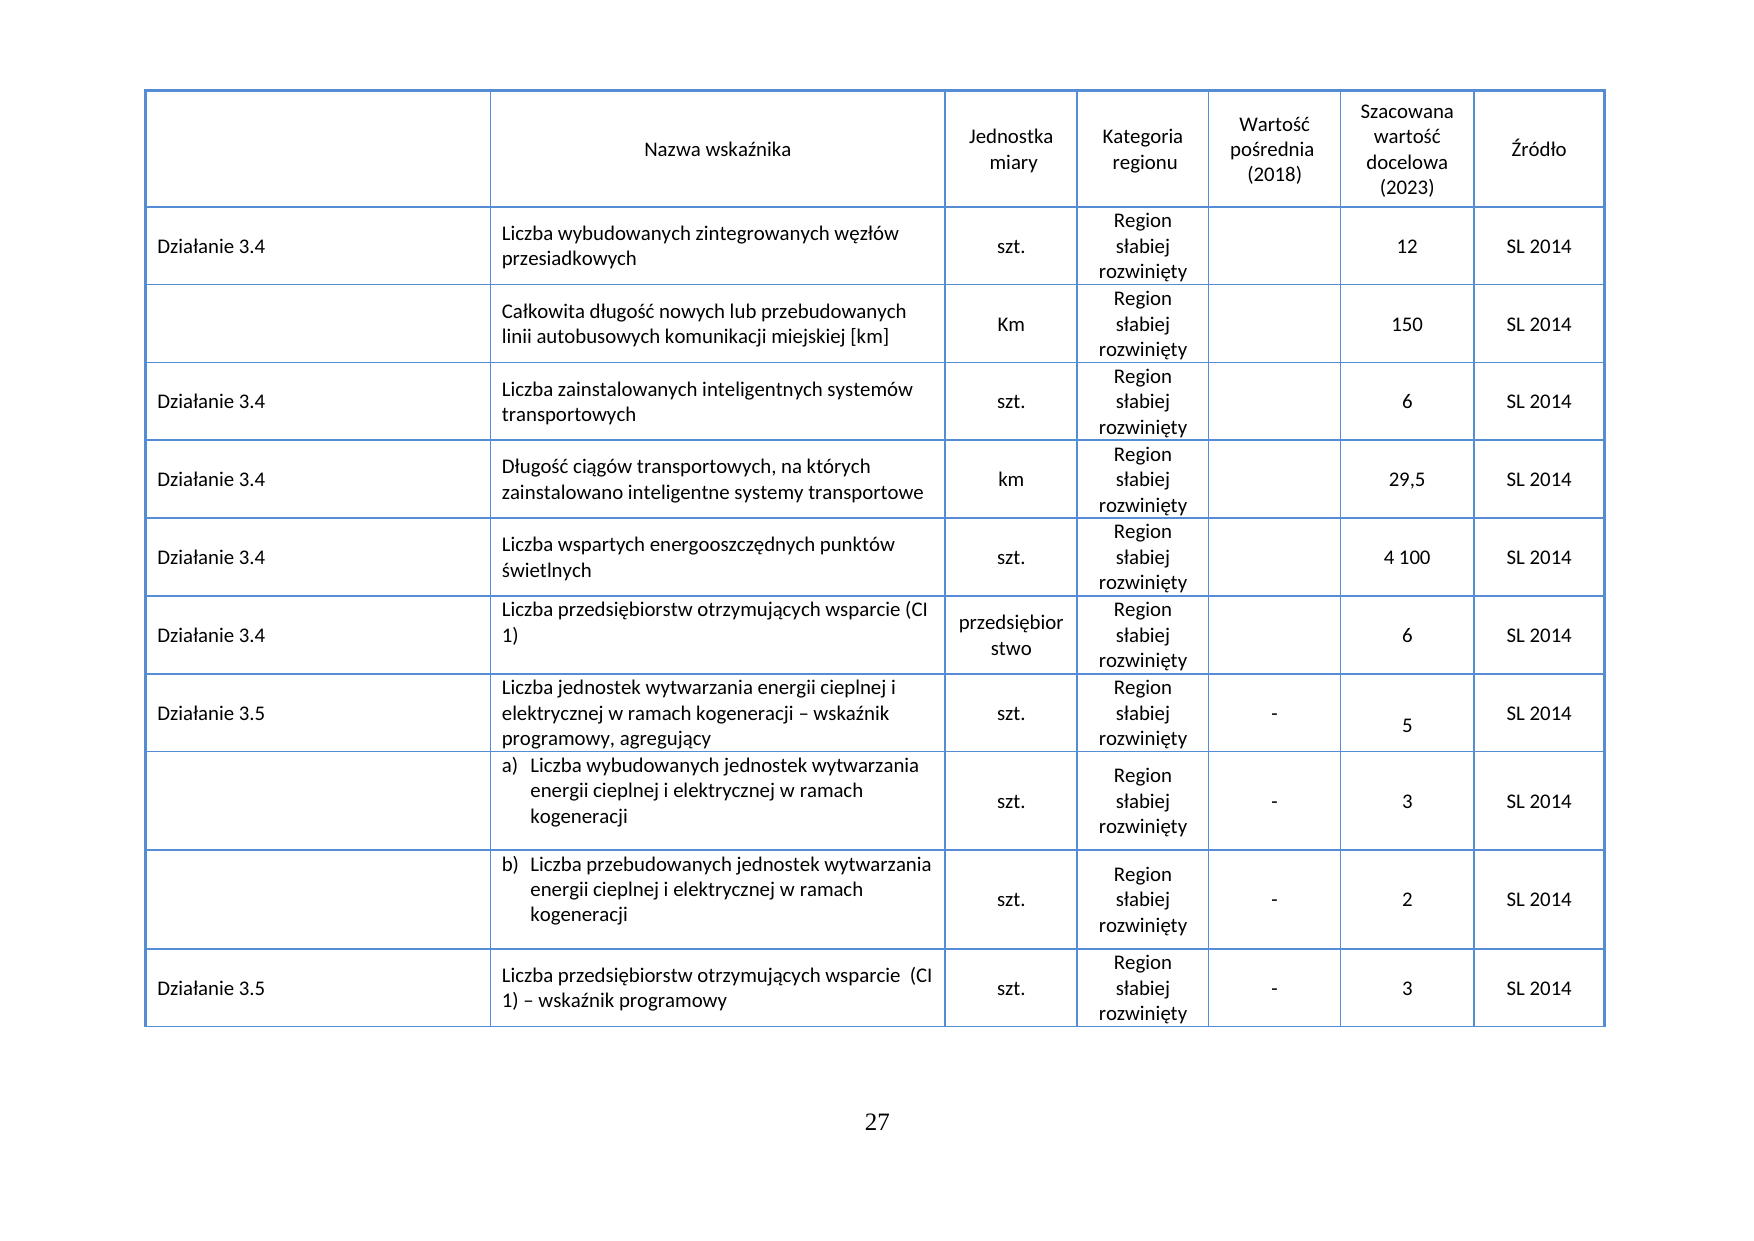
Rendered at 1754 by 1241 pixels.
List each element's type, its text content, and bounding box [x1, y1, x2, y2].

table_cell 3 [1341, 752, 1473, 849]
table_cell 150 [1341, 285, 1473, 362]
table_cell Region słabiej rozwinięty [1078, 675, 1208, 751]
table_cell 5 [1341, 675, 1473, 751]
table_cell Region słabiej rozwinięty [1078, 519, 1208, 595]
table_cell 6 [1341, 597, 1473, 673]
table_header Źródło [1475, 92, 1603, 206]
table_cell szt. [946, 519, 1076, 595]
table_cell SL 2014 [1475, 441, 1603, 517]
table_cell SL 2014 [1475, 675, 1603, 751]
table_cell km [946, 441, 1076, 517]
table_cell Działanie 3.4 [147, 519, 490, 595]
table_cell szt. [946, 208, 1076, 284]
table_cell 12 [1341, 208, 1473, 284]
table_cell 3 [1341, 950, 1473, 1026]
table_cell 6 [1341, 363, 1473, 439]
table_cell szt. [946, 363, 1076, 439]
table_cell [1209, 597, 1340, 673]
table_cell [1209, 441, 1340, 517]
table_cell SL 2014 [1475, 285, 1603, 362]
table_cell Region słabiej rozwinięty [1078, 752, 1208, 849]
table_cell Liczba jednostek wytwarzania energii cieplnej i elektrycznej w ramach kogeneracji – wskaźnik programowy, agregujący [491, 675, 944, 751]
table_cell Całkowita długość nowych lub przebudowanych linii autobusowych komunikacji miejskiej [km] [491, 285, 944, 362]
table_cell Liczba przebudowanych jednostek wytwarzania energii cieplnej i elektrycznej w ramach kogeneracji [491, 851, 944, 948]
table_cell szt. [946, 950, 1076, 1026]
table_cell SL 2014 [1475, 950, 1603, 1026]
table_cell SL 2014 [1475, 363, 1603, 439]
table_cell SL 2014 [1475, 519, 1603, 595]
table_cell Liczba wspartych energooszczędnych punktów świetlnych [491, 519, 944, 595]
table_cell szt. [946, 752, 1076, 849]
table_cell Region słabiej rozwinięty [1078, 208, 1208, 284]
table_cell 2 [1341, 851, 1473, 948]
table_cell Region słabiej rozwinięty [1078, 441, 1208, 517]
table_cell [147, 285, 490, 362]
table_cell Działanie 3.4 [147, 208, 490, 284]
table_header Wartość pośrednia (2018) [1209, 92, 1340, 206]
table_cell Długość ciągów transportowych, na których zainstalowano inteligentne systemy transportowe [491, 441, 944, 517]
table_header Szacowana wartość docelowa (2023) [1341, 92, 1473, 206]
table_cell Region słabiej rozwinięty [1078, 950, 1208, 1026]
table_cell Działanie 3.5 [147, 675, 490, 751]
table_cell szt. [946, 675, 1076, 751]
table_cell - [1209, 950, 1340, 1026]
table_cell Działanie 3.4 [147, 597, 490, 673]
table_cell Działanie 3.4 [147, 441, 490, 517]
table_cell Liczba przedsiębiorstw otrzymujących wsparcie (CI 1) [491, 597, 944, 673]
table_cell Region słabiej rozwinięty [1078, 597, 1208, 673]
table_cell Region słabiej rozwinięty [1078, 851, 1208, 948]
table_cell przedsiębiorstwo [946, 597, 1076, 673]
table_cell SL 2014 [1475, 208, 1603, 284]
table_header Nazwa wskaźnika [491, 92, 944, 206]
table_cell [147, 752, 490, 849]
table_cell [1209, 519, 1340, 595]
table_cell Liczba wybudowanych jednostek wytwarzania energii cieplnej i elektrycznej w ramach kogeneracji [491, 752, 944, 849]
table_cell [147, 851, 490, 948]
table_cell Region słabiej rozwinięty [1078, 285, 1208, 362]
table_cell Liczba przedsiębiorstw otrzymujących wsparcie (CI 1) – wskaźnik programowy [491, 950, 944, 1026]
table_cell szt. [946, 851, 1076, 948]
table_cell - [1209, 851, 1340, 948]
table_cell [1209, 285, 1340, 362]
table_cell [1209, 363, 1340, 439]
table_cell Działanie 3.5 [147, 950, 490, 1026]
table_cell Liczba zainstalowanych inteligentnych systemów transportowych [491, 363, 944, 439]
table_cell 29,5 [1341, 441, 1473, 517]
table_cell Region słabiej rozwinięty [1078, 363, 1208, 439]
table_cell - [1209, 675, 1340, 751]
table_cell 4 100 [1341, 519, 1473, 595]
table_cell Km [946, 285, 1076, 362]
table_header Kategoria regionu [1078, 92, 1208, 206]
table_cell [1209, 208, 1340, 284]
table_cell SL 2014 [1475, 851, 1603, 948]
table_cell Liczba wybudowanych zintegrowanych węzłów przesiadkowych [491, 208, 944, 284]
table_cell SL 2014 [1475, 752, 1603, 849]
table_header Jednostka miary [946, 92, 1076, 206]
table_cell SL 2014 [1475, 597, 1603, 673]
table_cell - [1209, 752, 1340, 849]
table_cell Działanie 3.4 [147, 363, 490, 439]
table_header [147, 92, 490, 206]
